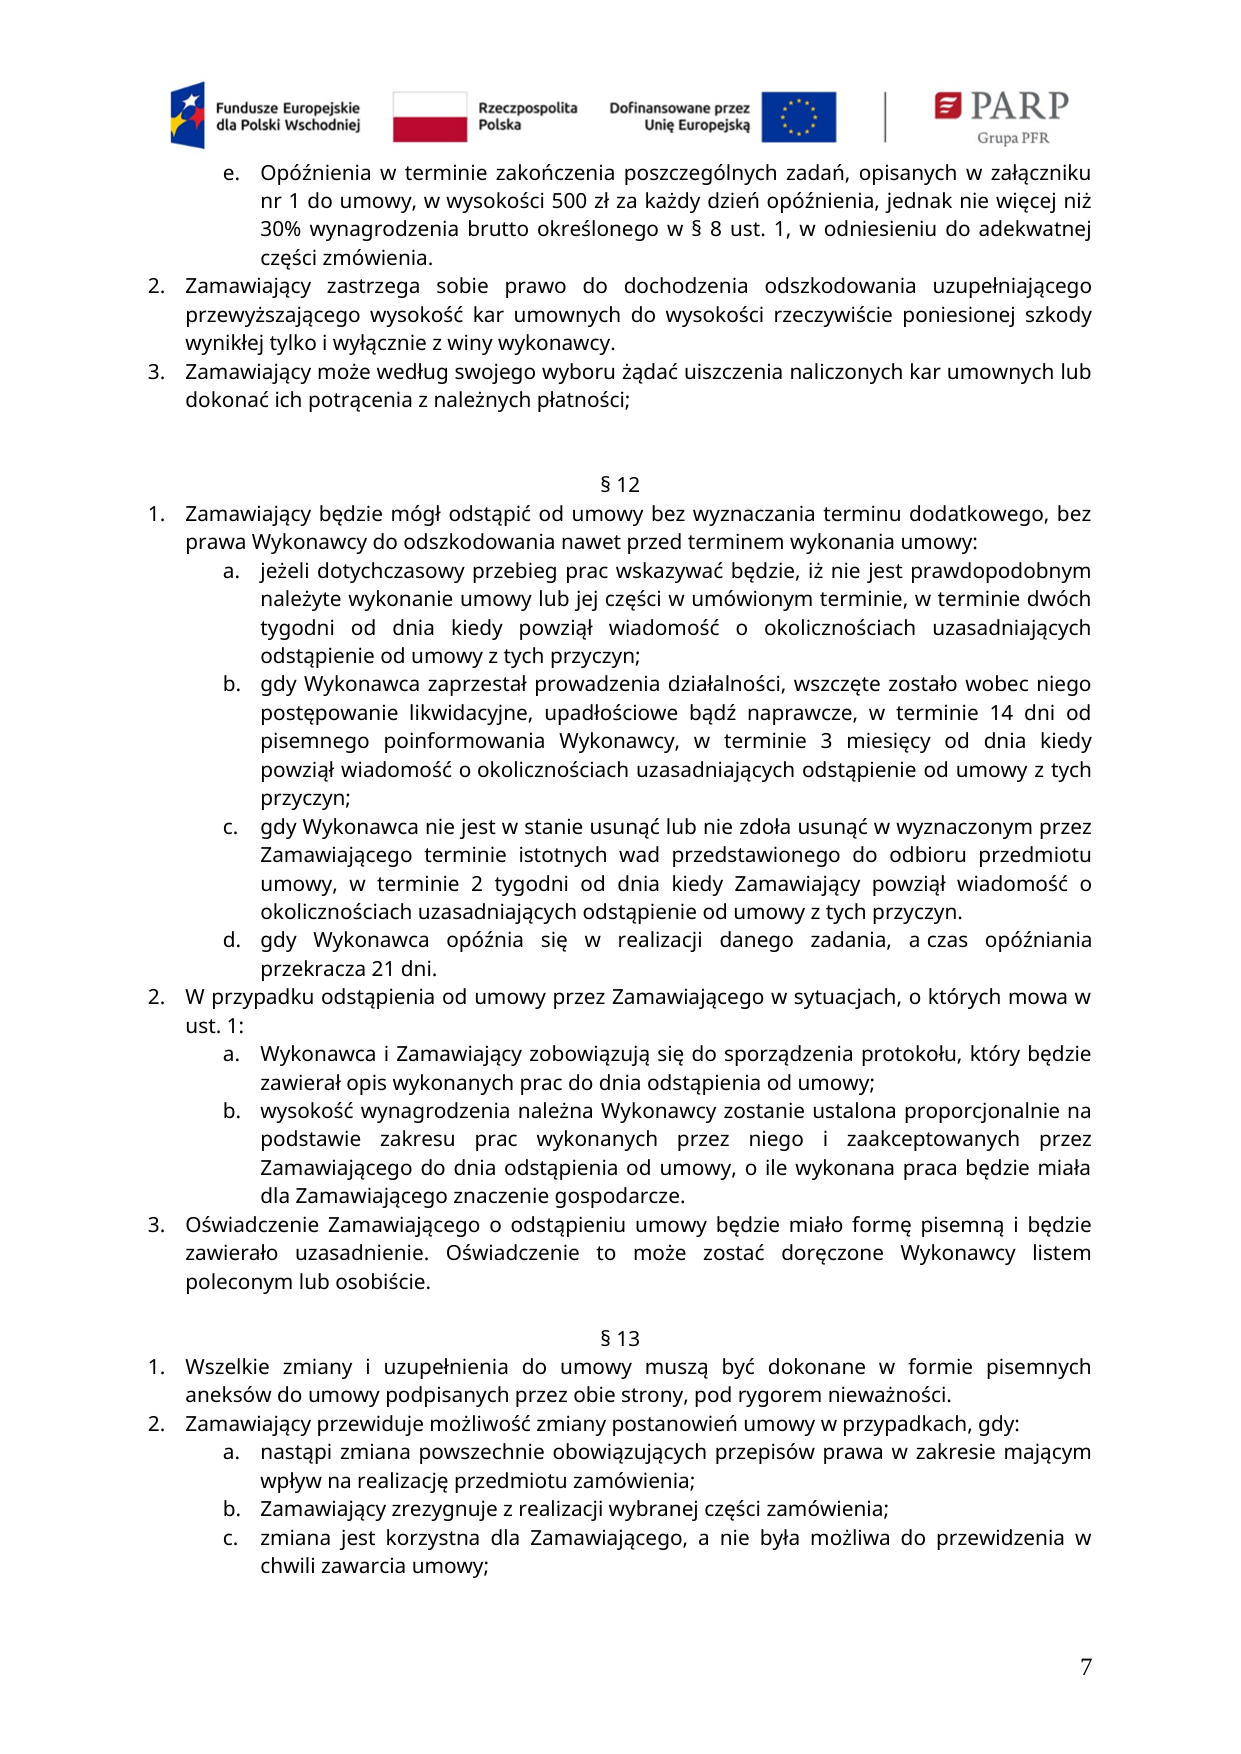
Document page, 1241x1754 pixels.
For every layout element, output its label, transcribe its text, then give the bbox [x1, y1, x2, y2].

list W przypadku odstąpienia od umowy przez Zamawiającego w sytuacjach, o których mowa w ust. 1: [148, 982, 1093, 1039]
list wysokość wynagrodzenia należna Wykonawcy zostanie ustalona proporcjonalnie na podstawie zakresu prac wykonanych przez niego i zaakceptowanych przez Zamawiającego do dnia odstąpienia od umowy, o ile wykonana praca będzie miała dla Zamawiającego znaczenie gospodarcze. [223, 1096, 1093, 1210]
list nastąpi zmiana powszechnie obowiązujących przepisów prawa w zakresie mającym wpływ na realizację przedmiotu zamówienia; [223, 1437, 1093, 1494]
list Zamawiający może według swojego wyboru żądać uiszczenia naliczonych kar umownych lub dokonać ich potrącenia z należnych płatności; [148, 357, 1093, 414]
list Wykonawca i Zamawiający zobowiązują się do sporządzenia protokołu, który będzie zawierał opis wykonanych prac do dnia odstąpienia od umowy; [223, 1039, 1093, 1096]
picture [147, 73, 1093, 158]
list Zamawiający zastrzega sobie prawo do dochodzenia odszkodowania uzupełniającego przewyższającego wysokość kar umownych do wysokości rzeczywiście poniesionej szkody wynikłej tylko i wyłącznie z winy wykonawcy. [148, 271, 1093, 357]
list jeżeli dotychczasowy przebieg prac wskazywać będzie, iż nie jest prawdopodobnym należyte wykonanie umowy lub jej części w umówionym terminie, w terminie dwóch tygodni od dnia kiedy powziął wiadomość o okolicznościach uzasadniających odstąpienie od umowy z tych przyczyn; [223, 556, 1093, 669]
text § 13 [148, 1324, 1093, 1352]
list zmiana jest korzystna dla Zamawiającego, a nie była możliwa do przewidzenia w chwili zawarcia umowy; [223, 1523, 1093, 1579]
list Zamawiający przewiduje możliwość zmiany postanowień umowy w przypadkach, gdy: [148, 1409, 1093, 1437]
text § 12 [148, 471, 1093, 499]
list Wszelkie zmiany i uzupełnienia do umowy muszą być dokonane w formie pisemnych aneksów do umowy podpisanych przez obie strony, pod rygorem nieważności. [148, 1352, 1093, 1409]
list Zamawiający będzie mógł odstąpić od umowy bez wyznaczania terminu dodatkowego, bez prawa Wykonawcy do odszkodowania nawet przed terminem wykonania umowy: [148, 499, 1093, 556]
list gdy Wykonawca opóźnia się w realizacji danego zadania, a czas opóźniania przekracza 21 dni. [223, 926, 1093, 982]
list Zamawiający zrezygnuje z realizacji wybranej części zamówienia; [223, 1494, 1093, 1523]
list gdy Wykonawca zaprzestał prowadzenia działalności, wszczęte zostało wobec niego postępowanie likwidacyjne, upadłościowe bądź naprawcze, w terminie 14 dni od pisemnego poinformowania Wykonawcy, w terminie 3 miesięcy od dnia kiedy powziął wiadomość o okolicznościach uzasadniających odstąpienie od umowy z tych przyczyn; [223, 669, 1093, 812]
list gdy Wykonawca nie jest w stanie usunąć lub nie zdoła usunąć w wyznaczonym przez Zamawiającego terminie istotnych wad przedstawionego do odbioru przedmiotu umowy, w terminie 2 tygodni od dnia kiedy Zamawiający powziął wiadomość o okolicznościach uzasadniających odstąpienie od umowy z tych przyczyn. [223, 812, 1093, 926]
list Oświadczenie Zamawiającego o odstąpieniu umowy będzie miało formę pisemną i będzie zawierało uzasadnienie. Oświadczenie to może zostać doręczone Wykonawcy listem poleconym lub osobiście. [148, 1210, 1093, 1295]
list Opóźnienia w terminie zakończenia poszczególnych zadań, opisanych w załączniku nr 1 do umowy, w wysokości 500 zł za każdy dzień opóźnienia, jednak nie więcej niż 30% wynagrodzenia brutto określonego w § 8 ust. 1, w odniesieniu do adekwatnej części zmówienia. [223, 158, 1093, 271]
